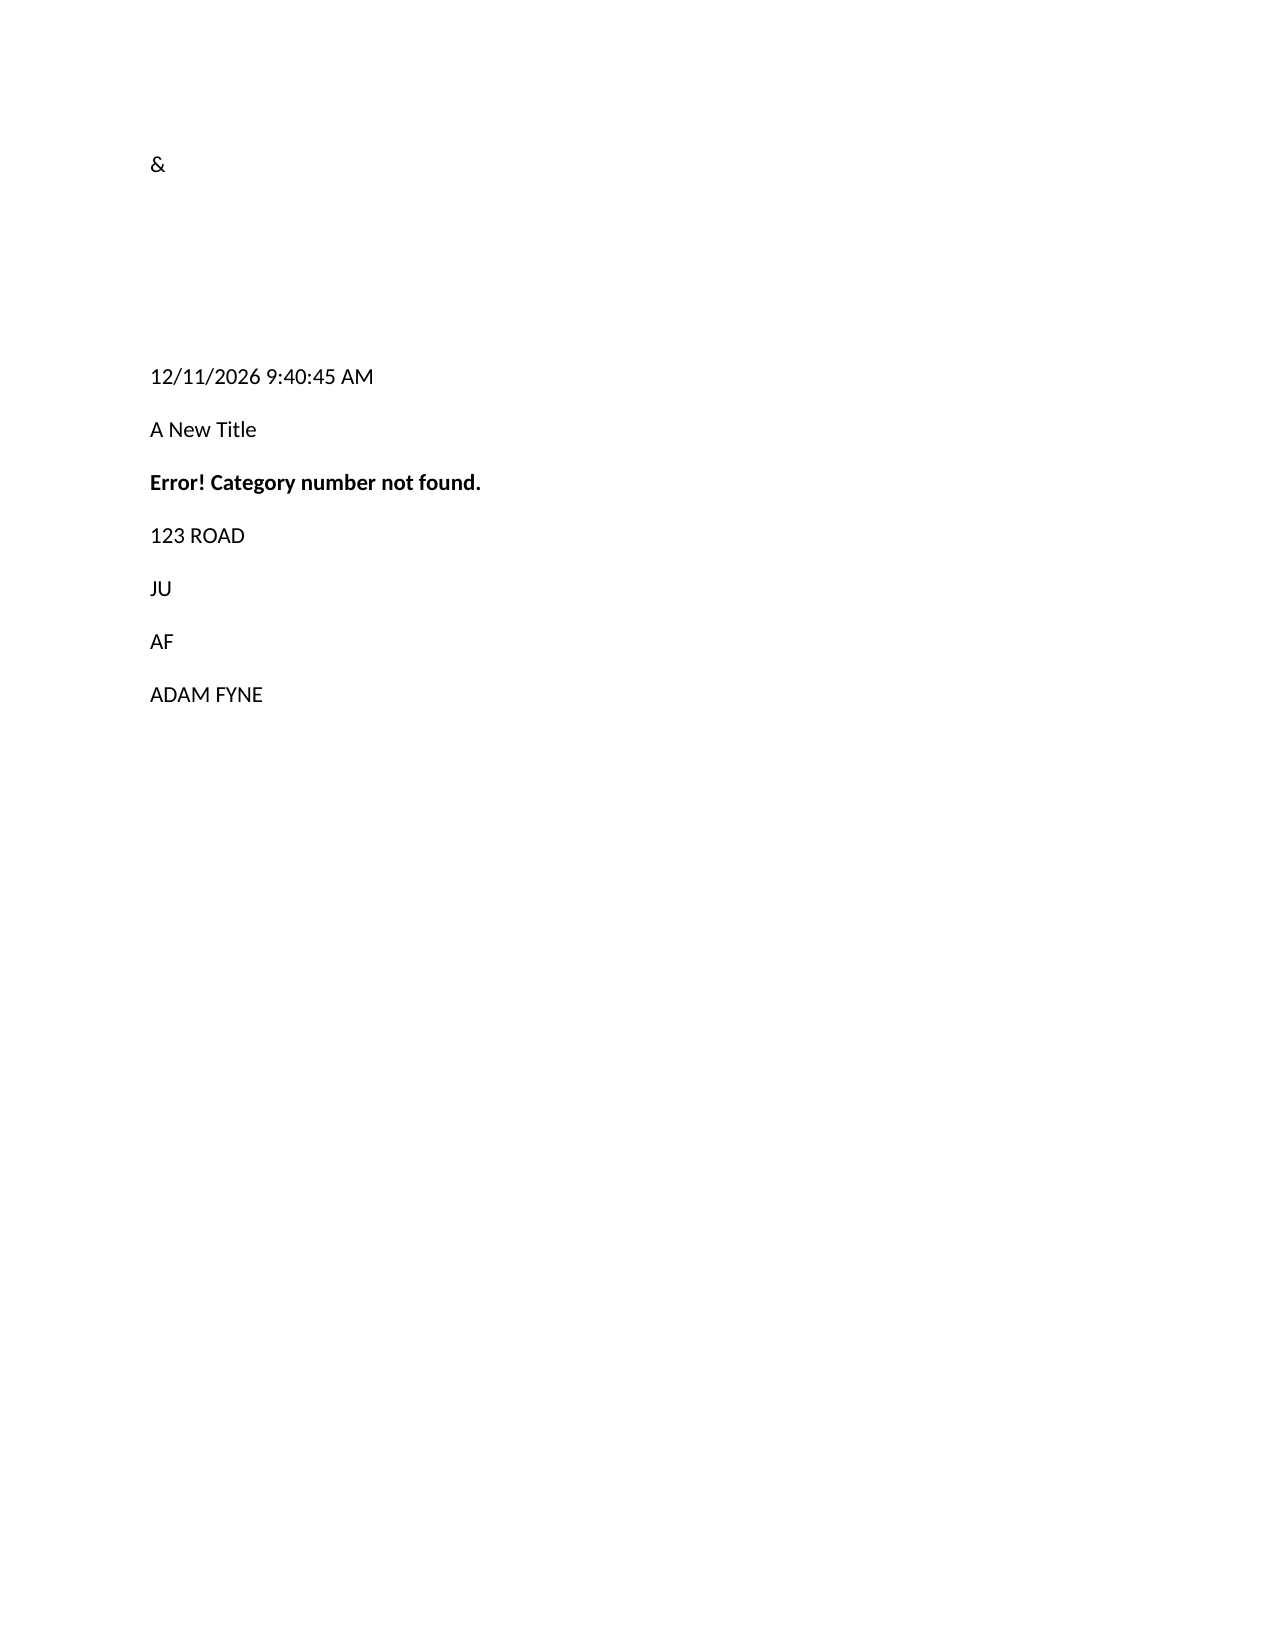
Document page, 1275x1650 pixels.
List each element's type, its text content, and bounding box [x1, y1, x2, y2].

text AF [150, 627, 1125, 655]
text 13/01/2025 10:05:07 AM [150, 362, 1125, 390]
text ADAM FYNE [150, 680, 1125, 708]
text A New Title [150, 415, 1125, 443]
text JU [150, 574, 1125, 602]
text 123 ROAD [150, 521, 1125, 549]
text Error! Category number not found. [150, 468, 1125, 496]
